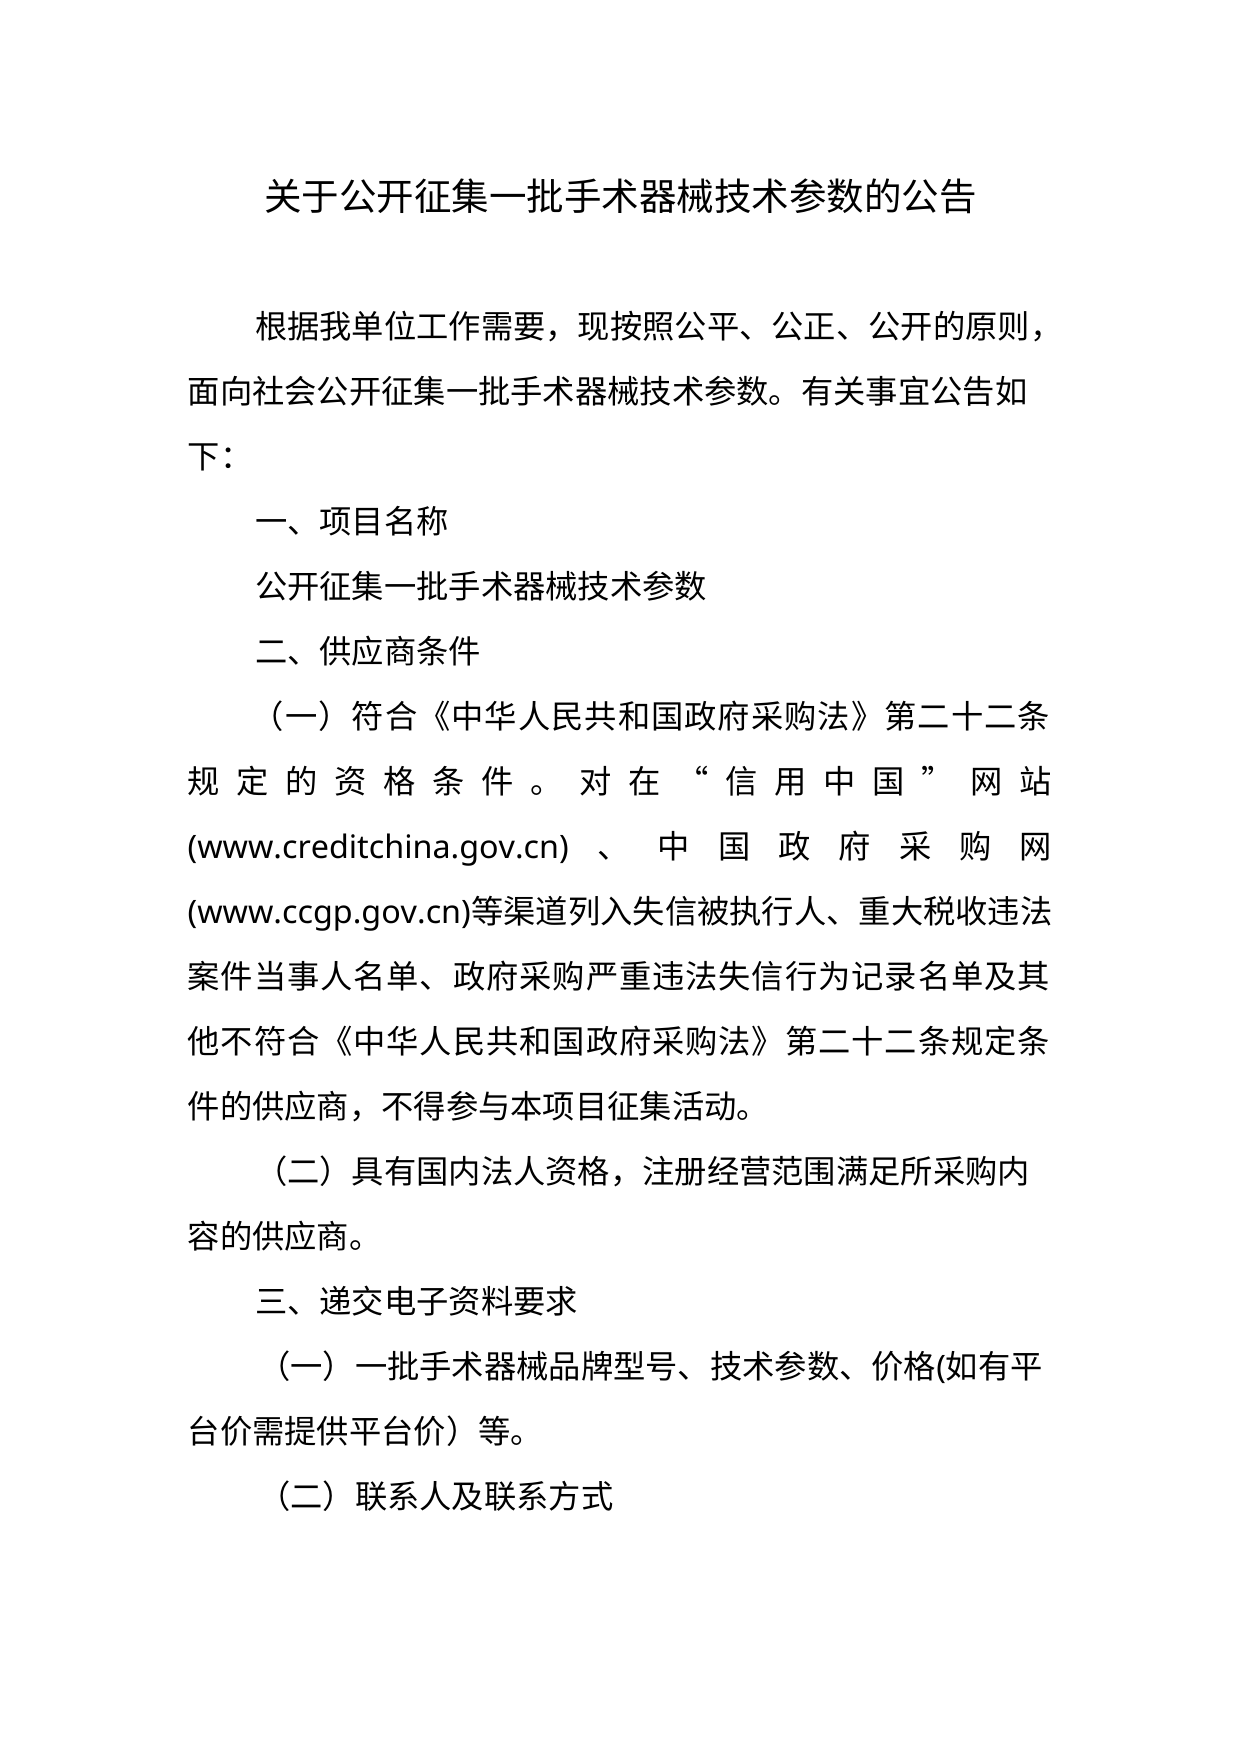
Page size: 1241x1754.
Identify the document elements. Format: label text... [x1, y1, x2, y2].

text （二）联系人及联系方式 [187, 1462, 1053, 1527]
text 根据我单位工作需要，现按照公平、公正、公开的原则，面向社会公开征集一批手术器械技术参数。有关事宜公告如下： [187, 292, 1053, 487]
text 二、供应商条件 [255, 617, 1053, 682]
text 关于公开征集一批手术器械技术参数的公告 [187, 162, 1053, 227]
text （一）一批手术器械品牌型号、技术参数、价格(如有平台价需提供平台价）等。 [187, 1332, 1053, 1462]
text 一、项目名称 [255, 487, 1053, 552]
text 公开征集一批手术器械技术参数 [255, 552, 1053, 617]
text （二）具有国内法人资格，注册经营范围满足所采购内容的供应商。 [187, 1137, 1053, 1267]
text 三、递交电子资料要求 [187, 1267, 1053, 1332]
text （一）符合《中华人民共和国政府采购法》第二十二条规定的资格条件。对在“信用中国”网站(www.creditchina.gov.cn)、中国政府采购网(www.ccgp.gov.cn)等渠道列入失信被执行人、重大税收违法案件当事人名单、政府采购严重违法失信行为记录名单及其他不符合《中华人民共和国政府采购法》第二十二条规定条件的供应商，不得参与本项目征集活动。 [187, 682, 1053, 1137]
